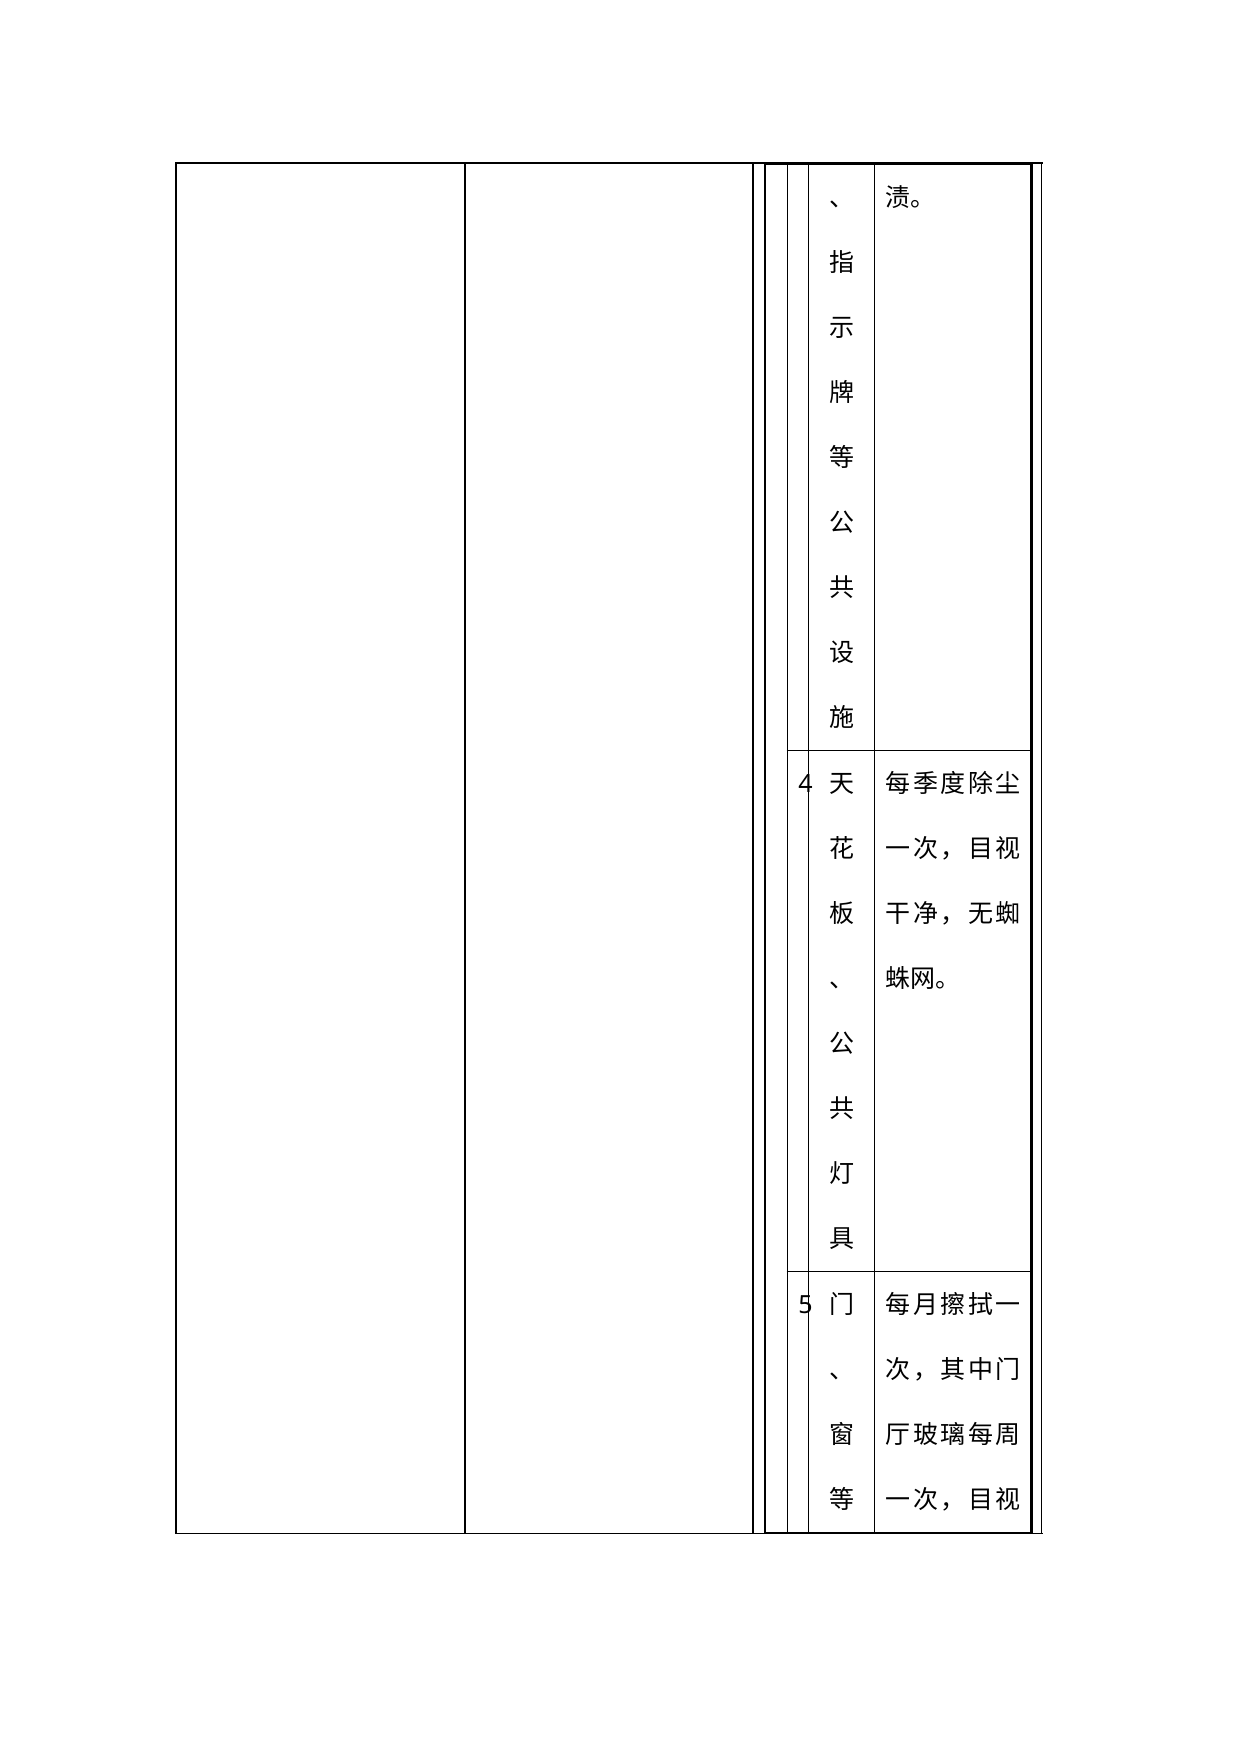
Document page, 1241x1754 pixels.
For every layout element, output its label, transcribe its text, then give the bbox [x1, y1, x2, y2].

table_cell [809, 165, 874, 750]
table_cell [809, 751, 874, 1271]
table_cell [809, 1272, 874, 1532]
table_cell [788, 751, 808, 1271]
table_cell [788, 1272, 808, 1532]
table_cell 1 [177, 164, 464, 1533]
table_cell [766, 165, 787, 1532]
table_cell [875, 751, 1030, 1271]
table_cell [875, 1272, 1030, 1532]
table_cell [466, 164, 752, 1533]
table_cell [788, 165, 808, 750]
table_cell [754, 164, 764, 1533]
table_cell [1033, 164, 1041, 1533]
